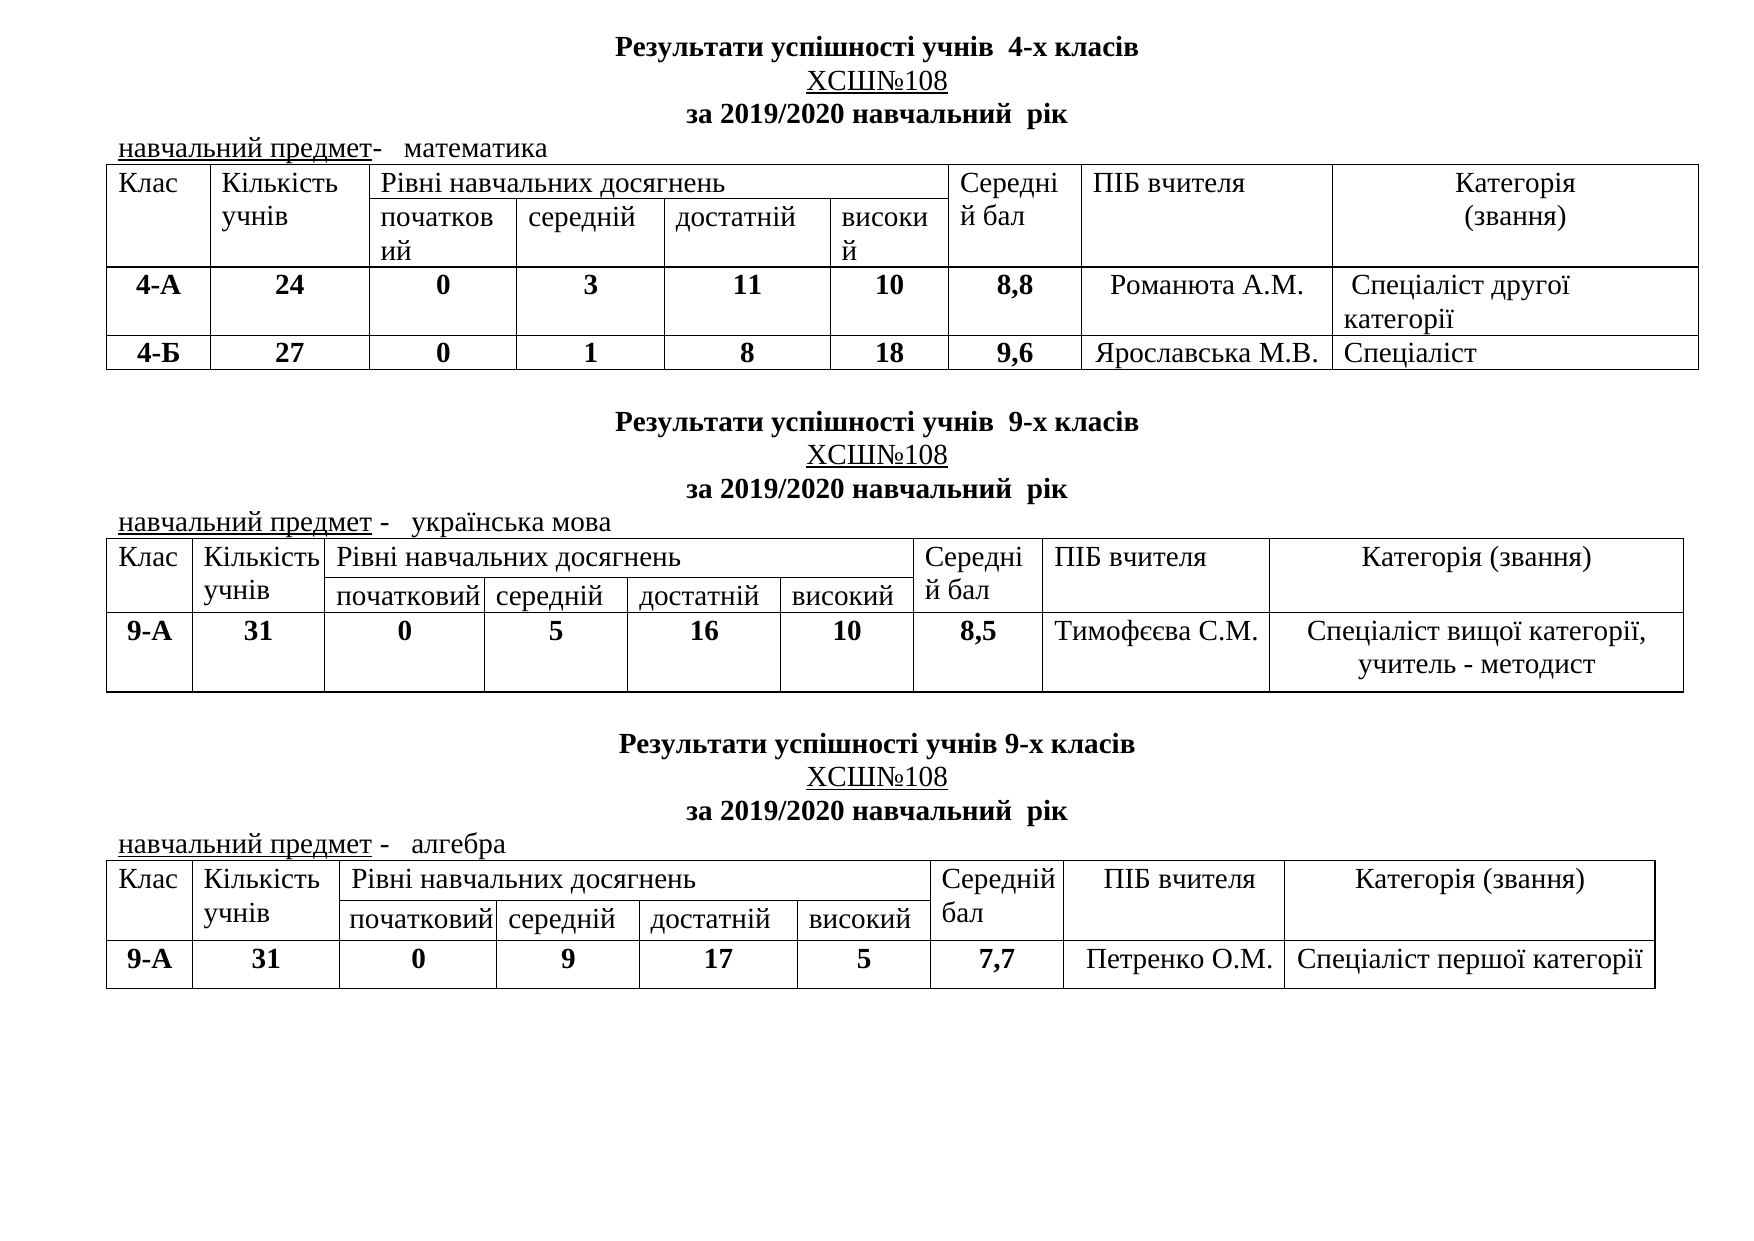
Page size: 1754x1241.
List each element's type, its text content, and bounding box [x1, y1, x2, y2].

table_cell 1 [517, 336, 664, 369]
table_cell 10 [831, 268, 948, 334]
text навчальний предмет - українська мова [118, 504, 1636, 538]
table_cell 31 [193, 941, 339, 988]
table_header Середній бал [949, 165, 1081, 266]
table_cell 8,8 [949, 268, 1081, 334]
table_cell 4-Б [107, 336, 210, 369]
text за 2019/2020 навчальний рік [118, 471, 1636, 504]
table_header Клас [107, 165, 210, 266]
table_cell достатній [628, 578, 780, 612]
table_cell 0 [340, 941, 496, 988]
table_cell 5 [485, 613, 627, 691]
table_header Категорія (звання) [1333, 165, 1698, 266]
table_cell 17 [640, 941, 797, 988]
table_cell високий [831, 199, 948, 266]
table_header Категорія (звання) [1270, 539, 1683, 612]
text ХСШ№108 [118, 759, 1636, 793]
table_cell Романюта А.М. [1082, 268, 1332, 334]
table_cell Петренко О.М. [1064, 941, 1284, 988]
text ХСШ№108 [118, 437, 1636, 471]
table_cell 10 [781, 613, 913, 691]
table_header ПІБ вчителя [1043, 539, 1269, 612]
table_cell Спеціаліст першої категорії [1285, 941, 1654, 988]
table_header ПІБ вчителя [1064, 861, 1284, 940]
table_cell початковий [340, 901, 496, 940]
table_header ПІБ вчителя [1082, 165, 1332, 266]
table_cell 9,6 [949, 336, 1081, 369]
table_cell 4-А [107, 268, 210, 334]
table_header Категорія (звання) [1285, 861, 1654, 940]
table_header Клас [107, 539, 192, 612]
table_cell 7,7 [931, 941, 1063, 988]
table_header Рівні навчальних досягнень [370, 165, 948, 198]
table_cell 18 [831, 336, 948, 369]
text за 2019/2020 навчальний рік [118, 97, 1636, 130]
text Результати успішності учнів 4-х класів [118, 29, 1636, 63]
table_cell достатній [665, 199, 830, 266]
table_cell високий [798, 901, 930, 940]
table_cell Тимофєєва С.М. [1043, 613, 1269, 691]
table_header Рівні навчальних досягнень [340, 861, 930, 900]
table_cell Ярославська М.В. [1082, 336, 1332, 369]
text Результати успішності учнів 9-х класів [118, 726, 1636, 759]
table_cell 27 [211, 336, 369, 369]
text Результати успішності учнів 9-х класів [118, 404, 1636, 437]
table_cell Спеціаліст другої категорії [1333, 268, 1698, 334]
table_cell 0 [325, 613, 484, 691]
table_header Клас [107, 861, 192, 940]
table_cell 24 [211, 268, 369, 334]
table_cell 9-А [107, 941, 192, 988]
table_cell 16 [628, 613, 780, 691]
table_cell 0 [370, 336, 516, 369]
table_header Рівні навчальних досягнень [325, 539, 913, 577]
table_header Середній бал [931, 861, 1063, 940]
table_cell Спеціаліст [1333, 336, 1698, 369]
table_header Кількість учнів [193, 861, 339, 940]
table_header Кількість учнів [193, 539, 324, 612]
table_cell середній [517, 199, 664, 266]
table_cell 8,5 [914, 613, 1042, 691]
table_cell початковий [370, 199, 516, 266]
table_cell 9 [497, 941, 639, 988]
table_header Кількість учнів [211, 165, 369, 266]
table_cell 3 [517, 268, 664, 334]
table_cell Спеціаліст вищої категорії, учитель - методист [1270, 613, 1683, 691]
table_cell 8 [665, 336, 830, 369]
table_cell середній [485, 578, 627, 612]
text навчальний предмет - алгебра [118, 827, 1636, 860]
table_cell 31 [193, 613, 324, 691]
table_cell 9-А [107, 613, 192, 691]
text навчальний предмет- математика [118, 130, 1636, 164]
text ХСШ№108 [118, 63, 1636, 97]
table_cell 11 [665, 268, 830, 334]
table_cell середній [497, 901, 639, 940]
table_cell 0 [370, 268, 516, 334]
table_cell достатній [640, 901, 797, 940]
table_header Середній бал [914, 539, 1042, 612]
table_cell початковий [325, 578, 484, 612]
table_cell 5 [798, 941, 930, 988]
text за 2019/2020 навчальний рік [118, 793, 1636, 827]
table_cell високий [781, 578, 913, 612]
